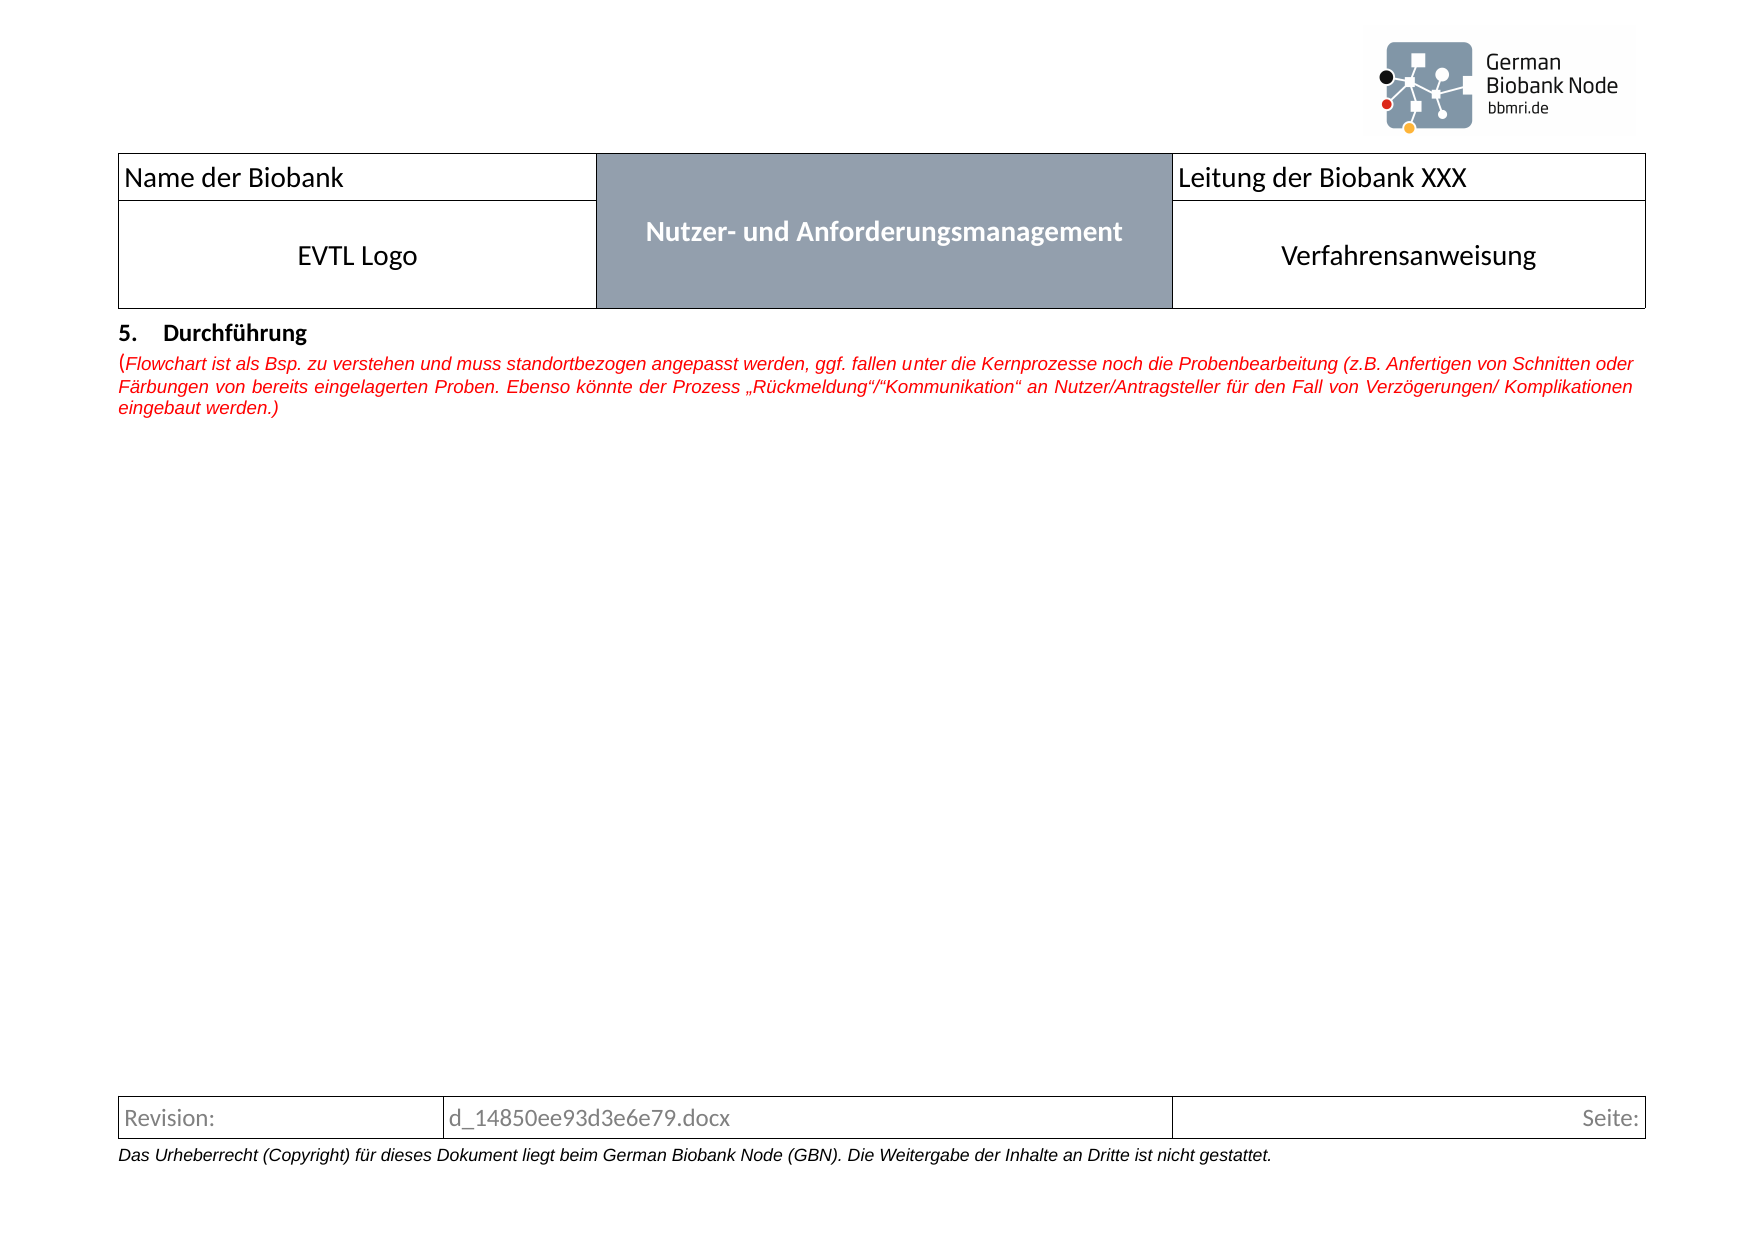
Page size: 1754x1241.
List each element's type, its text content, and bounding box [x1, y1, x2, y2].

picture [1362, 25, 1636, 136]
list Durchführung [118, 317, 1636, 348]
list (Flowchart ist als Bsp. zu verstehen und muss standortbezogen angepasst werden, ggf. fallen unter die Kernprozesse noch die Probenbearbeitung (z.B. Anfertigen von Schnitten oder Färbungen von bereits eingelagerten Proben. Ebenso könnte der Prozess „Rückmeldung“/“Kommunikation“ an Nutzer/Antragsteller für den Fall von Verzögerungen/ Komplikationen eingebaut werden.) [118, 348, 1636, 419]
